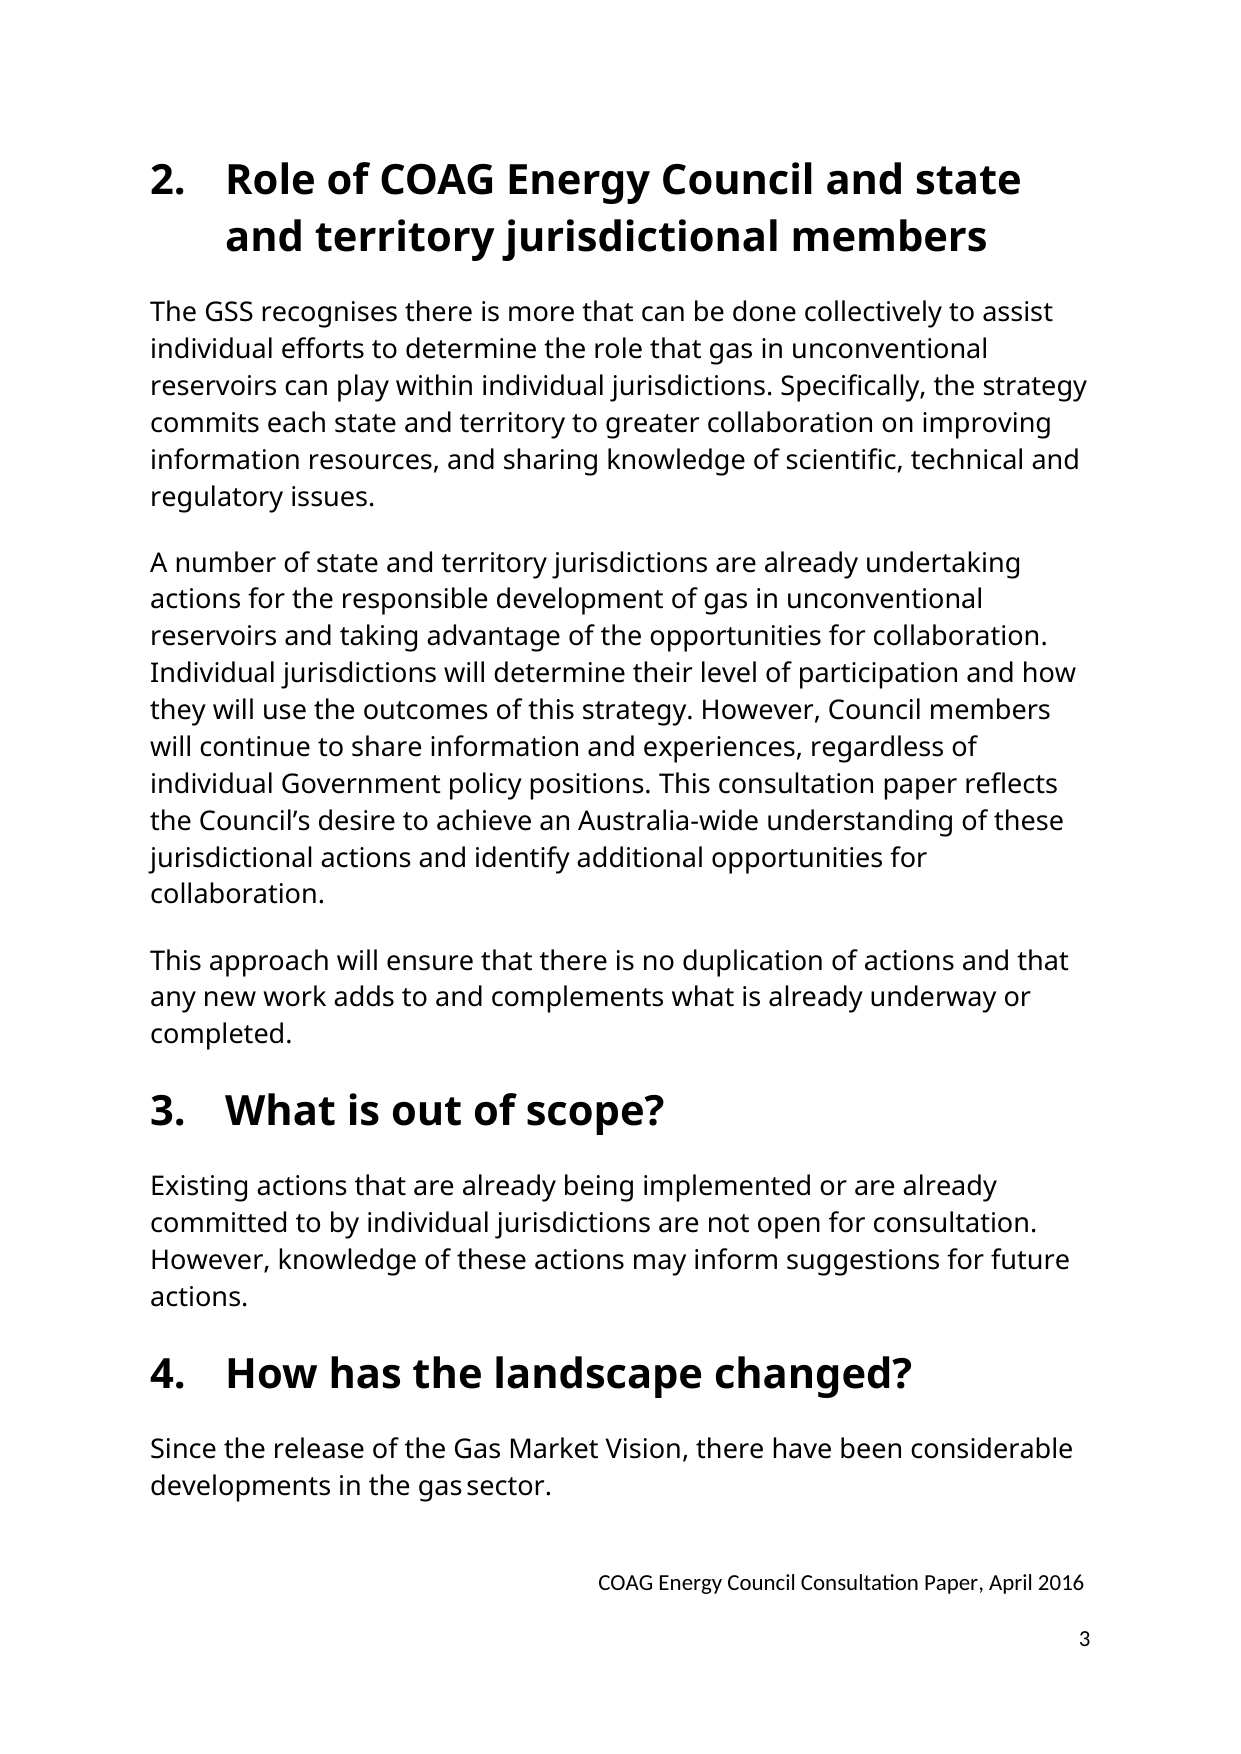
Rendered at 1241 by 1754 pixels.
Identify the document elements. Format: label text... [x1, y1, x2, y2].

text The GSS recognises there is more that can be done collectively to assist individual efforts to determine the role that gas in unconventional reservoirs can play within individual jurisdictions. Specifically, the strategy commits each state and territory to greater collaboration on improving information resources, and sharing knowledge of scientific, technical and regulatory issues. [150, 293, 1090, 514]
list How has the landscape changed? [150, 1343, 1090, 1400]
list What is out of scope? [150, 1081, 1090, 1138]
text Existing actions that are already being implemented or are already committed to by individual jurisdictions are not open for consultation. However, knowledge of these actions may inform suggestions for future actions. [150, 1167, 1090, 1314]
list Role of COAG Energy Council and state and territory jurisdictional members [150, 150, 1090, 263]
text This approach will ensure that there is no duplication of actions and that any new work adds to and complements what is already underway or completed. [150, 941, 1090, 1052]
text A number of state and territory jurisdictions are already undertaking actions for the responsible development of gas in unconventional reservoirs and taking advantage of the opportunities for collaboration. Individual jurisdictions will determine their level of participation and how they will use the outcomes of this strategy. However, Council members will continue to share information and experiences, regardless of individual Government policy positions. This consultation paper reflects the Council’s desire to achieve an Australia-wide understanding of these jurisdictional actions and identify additional opportunities for collaboration. [150, 543, 1090, 912]
text Since the release of the Gas Market Vision, there have been considerable developments in the gas sector. [150, 1429, 1090, 1503]
